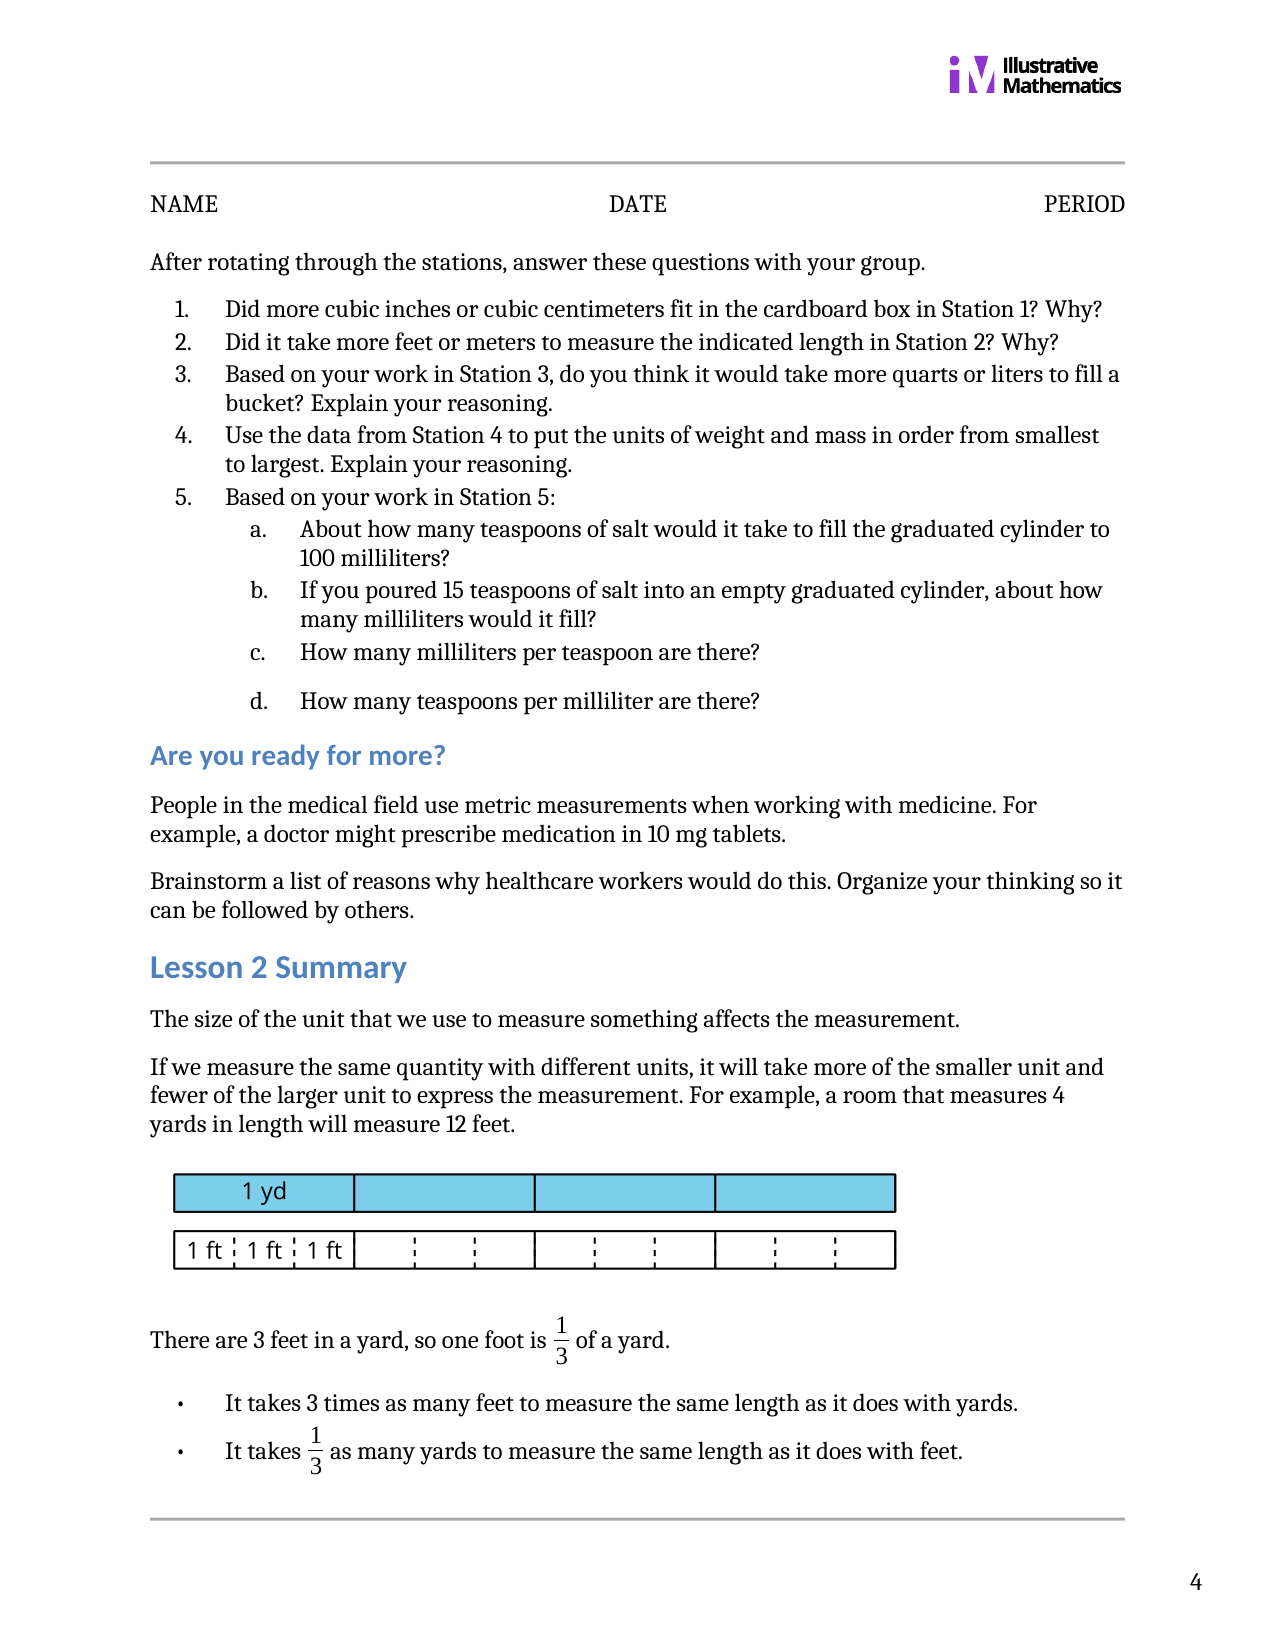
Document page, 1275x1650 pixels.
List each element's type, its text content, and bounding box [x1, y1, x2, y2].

list Did more cubic inches or cubic centimeters fit in the cardboard box in Station 1? Why? [175, 295, 1125, 324]
list Based on your work in Station 3, do you think it would take more quarts or liters to fill a bucket? Explain your reasoning. [175, 360, 1125, 417]
list If you poured 15 teaspoons of salt into an empty graduated cylinder, about how many milliliters would it fill? [250, 576, 1125, 634]
list Did it take more feet or meters to measure the indicated length in Station 2? Why? [175, 327, 1125, 356]
picture [168, 1157, 900, 1293]
text After rotating through the stations, answer these questions with your group. [150, 247, 1125, 276]
subtitle Lesson 2 Summary [150, 946, 1125, 986]
list How many milliliters per teaspoon are there? [250, 637, 1125, 666]
list Use the data from Station 4 to put the units of weight and mass in order from smallest to largest. Explain your reasoning. [175, 421, 1125, 479]
list It takes 3 times as many feet to measure the same length as it does with yards. [175, 1389, 1125, 1418]
list Based on your work in Station 5: [175, 482, 1125, 511]
text If we measure the same quantity with different units, it will take more of the smaller unit and fewer of the larger unit to express the measurement. For example, a room that measures 4 yards in length will measure 12 feet. [150, 1053, 1125, 1139]
text Brainstorm a list of reasons why healthcare workers would do this. Organize your thinking so it can be followed by others. [150, 867, 1125, 925]
text The size of the unit that we use to measure something affects the measurement. [150, 1005, 1125, 1034]
subtitle Are you ready for more? [150, 737, 1125, 772]
text People in the medical field use metric measurements when working with medicine. For example, a doctor might prescribe medication in 10 mg tablets. [150, 791, 1125, 848]
picture [949, 55, 1121, 93]
list About how many teaspoons of salt would it take to fill the graduated cylinder to 100 milliliters? [250, 515, 1125, 572]
list How many teaspoons per milliliter are there? [250, 687, 1125, 716]
list It takes as many yards to measure the same length as it does with feet. [175, 1422, 1125, 1481]
text There are 3 feet in a yard, so one foot is of a yard. [150, 1311, 1125, 1370]
